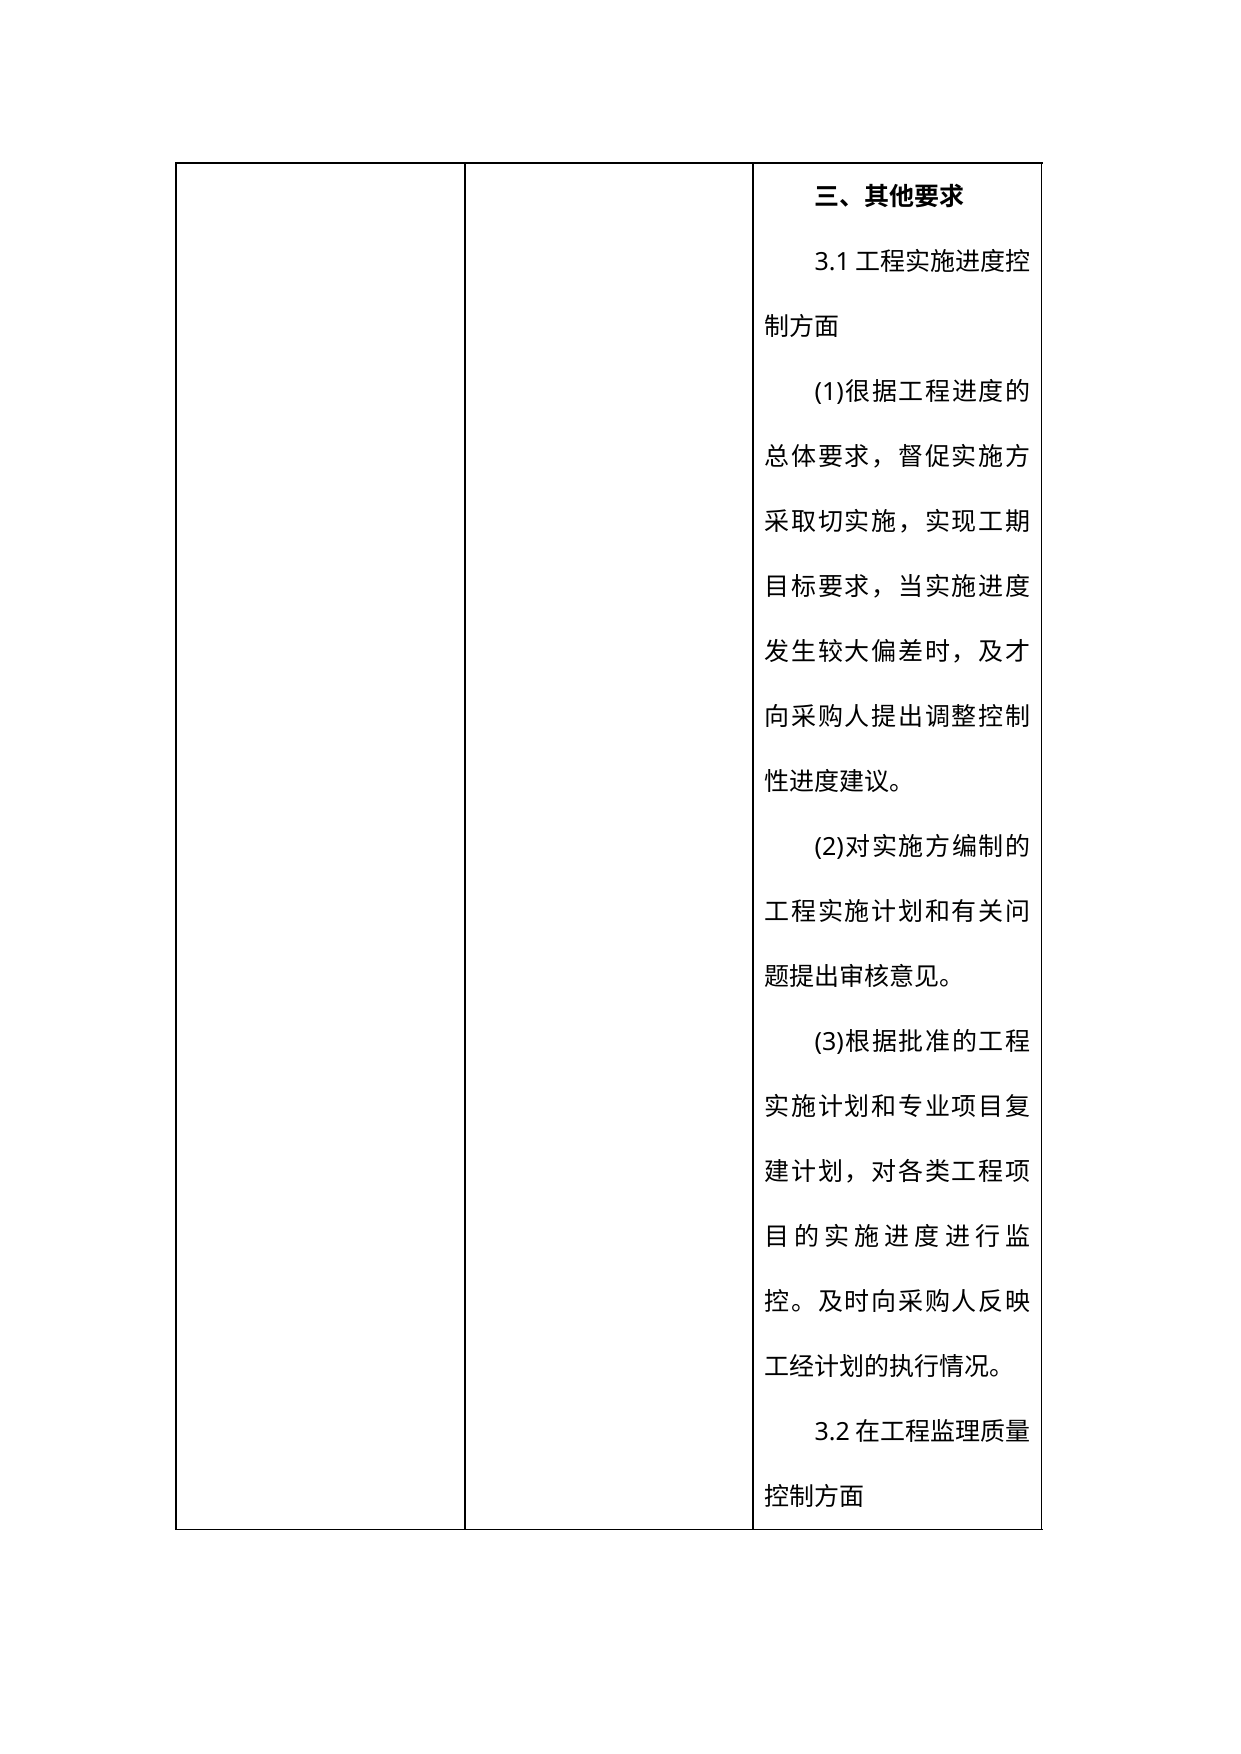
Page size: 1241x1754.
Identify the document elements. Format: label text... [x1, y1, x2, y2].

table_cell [754, 164, 1041, 1528]
table_cell 1 [177, 164, 464, 1528]
table_cell [466, 164, 752, 1528]
